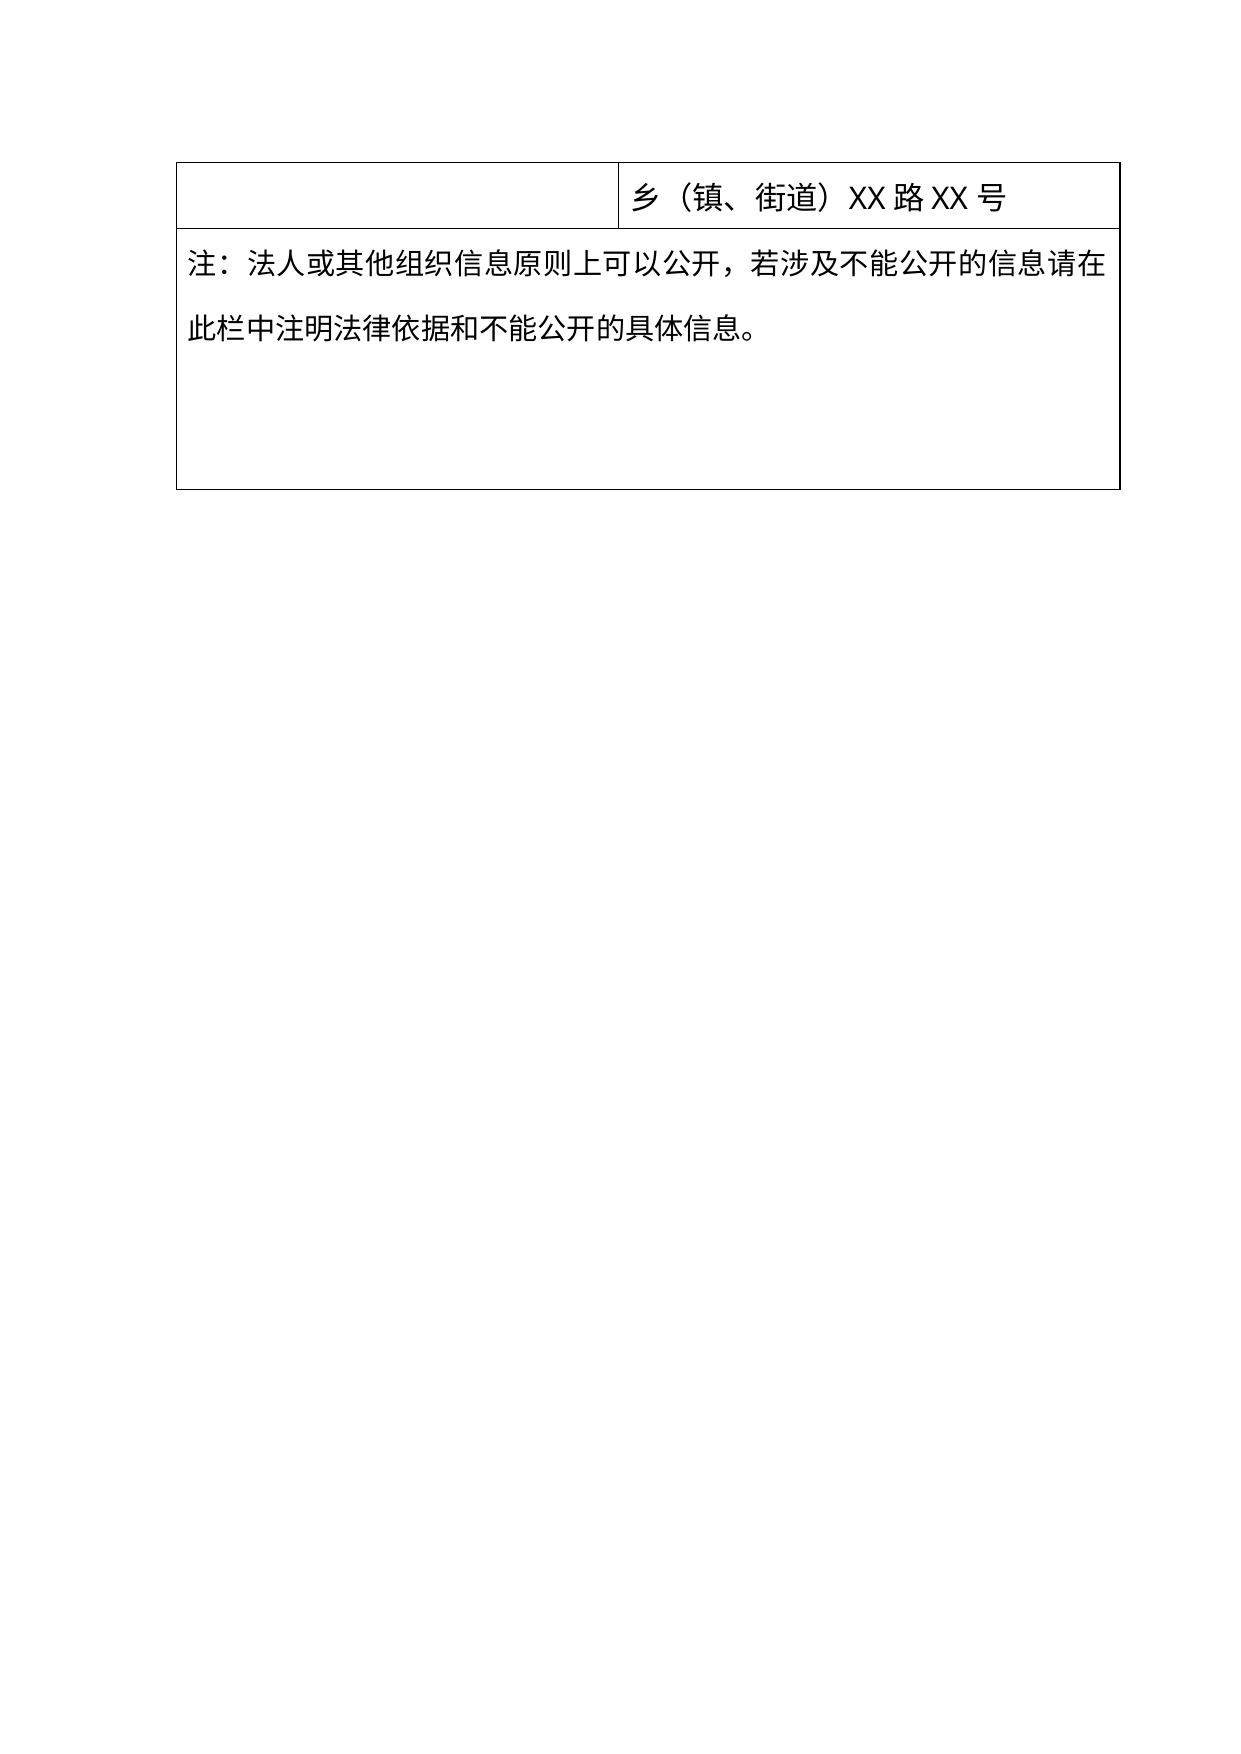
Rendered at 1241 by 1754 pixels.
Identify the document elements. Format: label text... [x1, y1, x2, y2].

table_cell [619, 163, 1119, 228]
table_cell 注：法人或其他组织信息原则上可以公开，若涉及不能公开的信息请在此栏中注明法律依据和不能公开的具体信息。 [177, 229, 1119, 489]
table_cell 地址 [177, 163, 618, 228]
